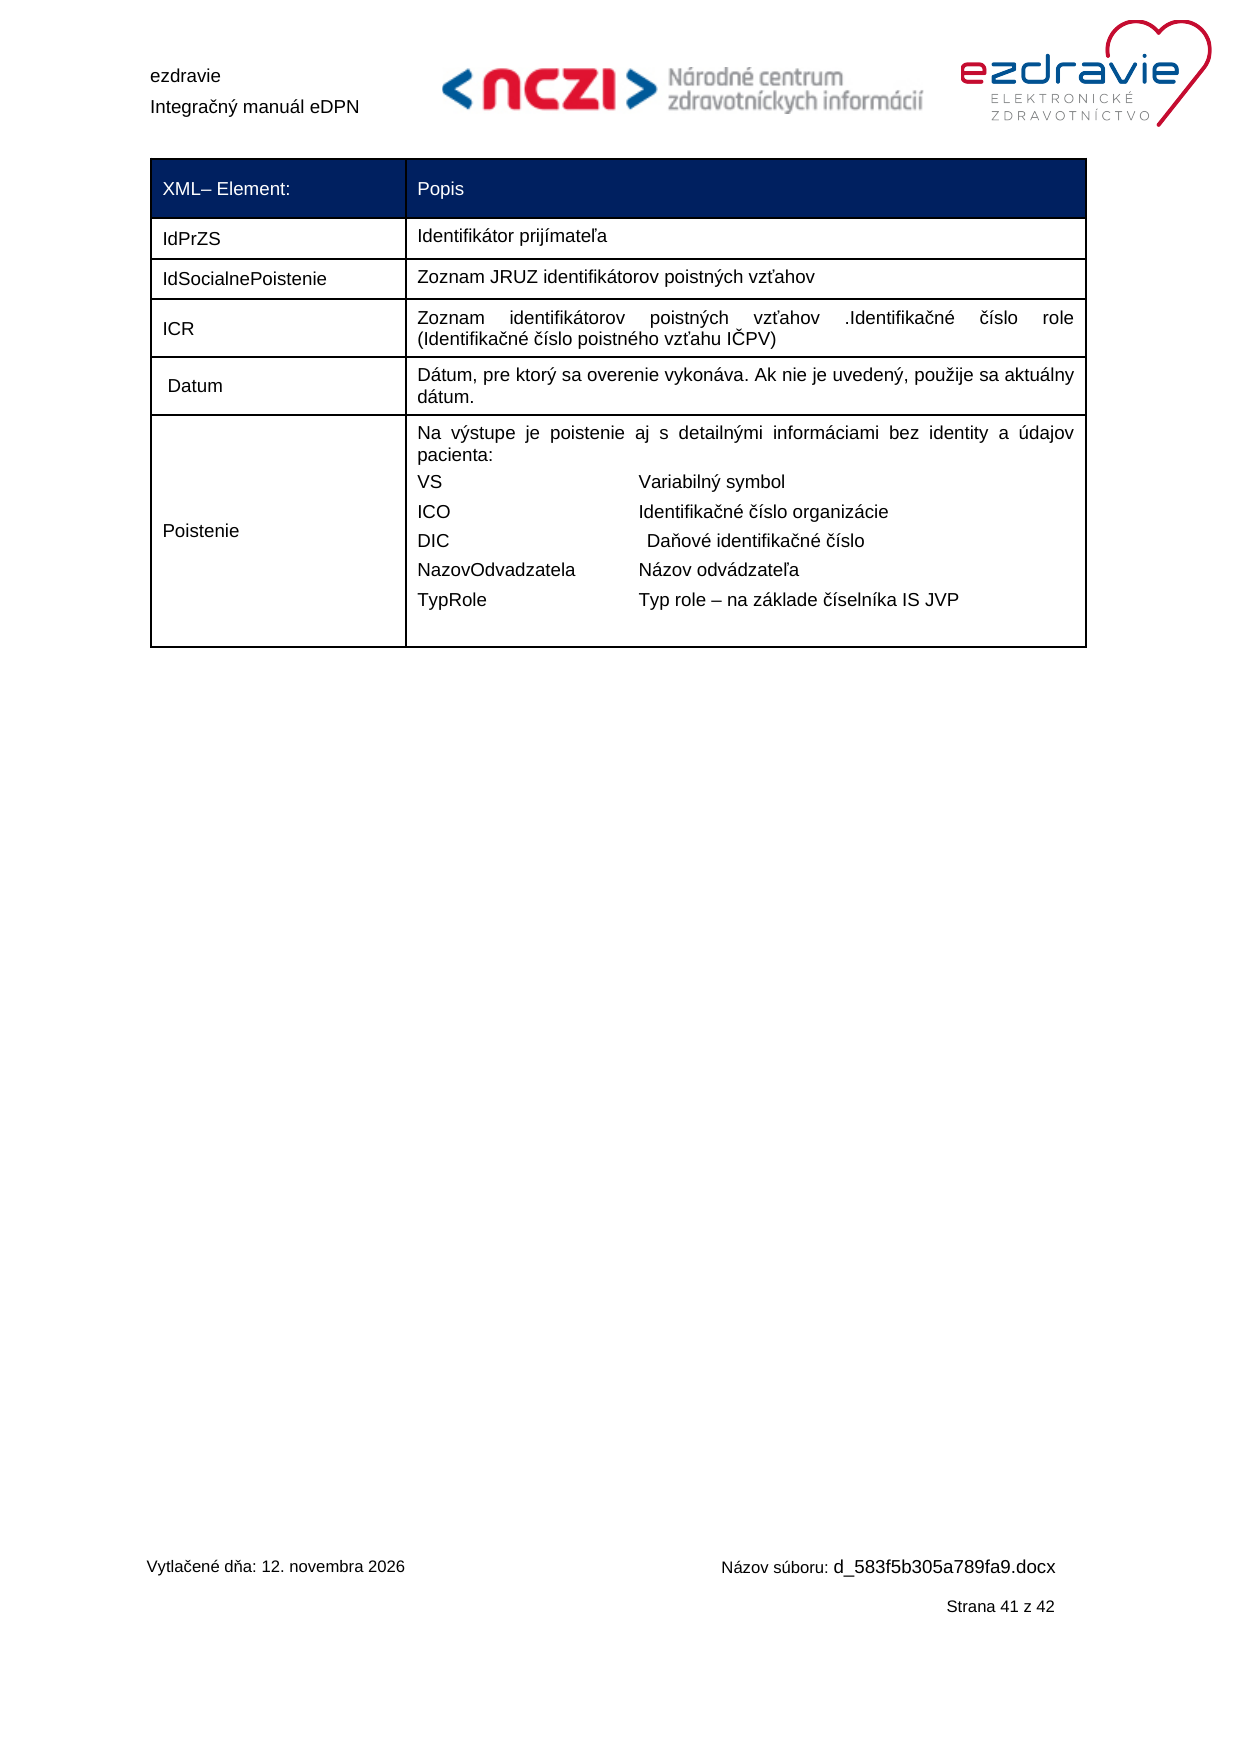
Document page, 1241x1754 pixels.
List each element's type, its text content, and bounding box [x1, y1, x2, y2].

table_header XML– Element: [152, 160, 405, 217]
table_cell IdSocialnePoistenie [152, 260, 405, 298]
picture [442, 67, 924, 114]
table_cell Na výstupe je poistenie aj s detailnými informáciami bez identity a údajov pacienta: VS Variabilný symbol ICO Identifikačné číslo organizácie DIC Daňové identifikačné číslo NazovOdvadzatela Názov odvádzateľa TypRole Typ role – na základe číselníka IS JVP [407, 416, 1085, 646]
table_cell ICR [152, 300, 405, 356]
table_cell Identifikátor prijímateľa [407, 219, 1085, 258]
table_cell Zoznam JRUZ identifikátorov poistných vzťahov [407, 260, 1085, 298]
picture [961, 20, 1212, 127]
table_cell Datum [152, 358, 405, 414]
table_header Popis [407, 160, 1085, 217]
table_cell Poistenie [152, 416, 405, 646]
table_cell Zoznam identifikátorov poistných vzťahov .Identifikačné číslo role (Identifikačné číslo poistného vzťahu IČPV) [407, 300, 1085, 356]
table_cell IdPrZS [152, 219, 405, 258]
table_cell Dátum, pre ktorý sa overenie vykonáva. Ak nie je uvedený, použije sa aktuálny dátum. [407, 358, 1085, 414]
